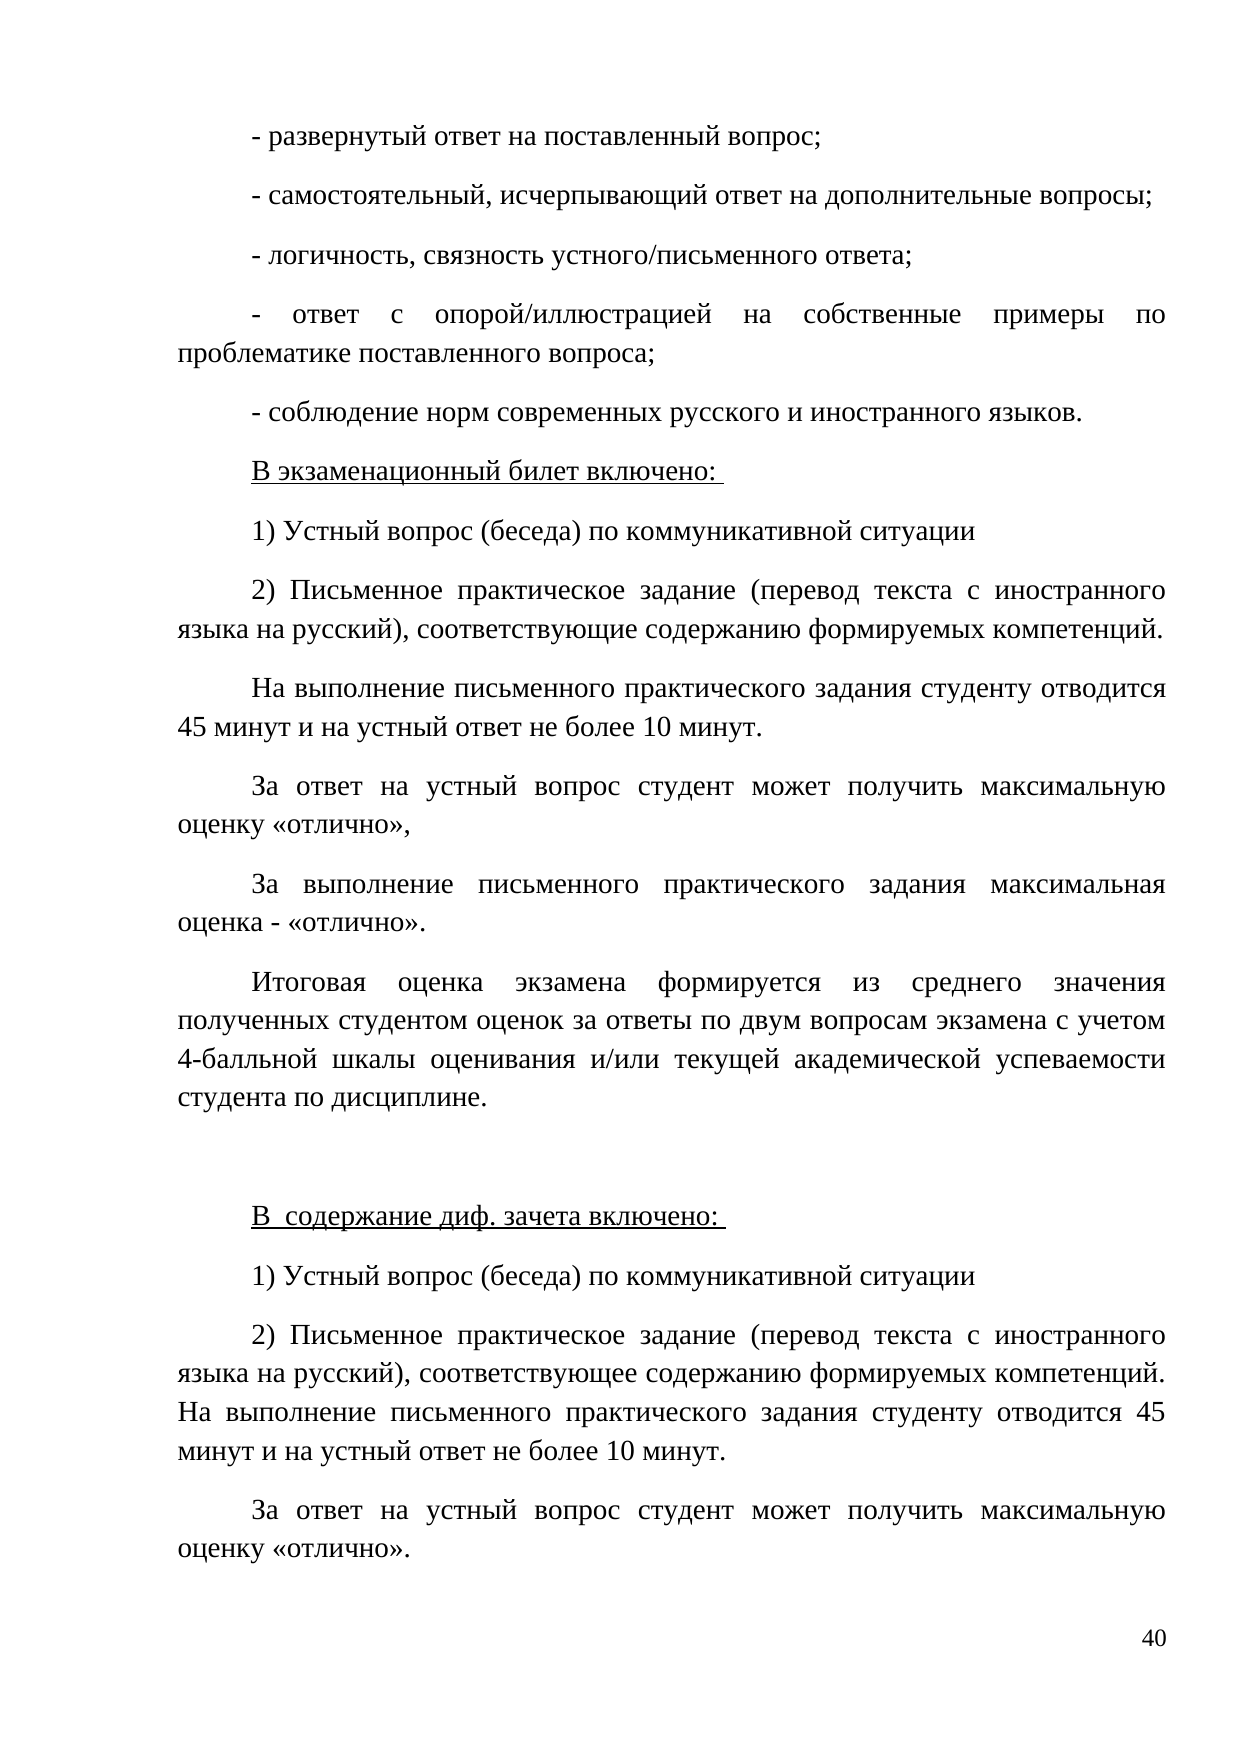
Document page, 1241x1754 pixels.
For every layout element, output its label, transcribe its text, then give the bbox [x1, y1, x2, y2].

text За выполнение письменного практического задания максимальная оценка - «отлично». [177, 866, 1167, 938]
text - развернутый ответ на поставленный вопрос; [177, 118, 1167, 152]
text - самостоятельный, исчерпывающий ответ на дополнительные вопросы; [177, 177, 1167, 211]
text 1) Устный вопрос (беседа) по коммуникативной ситуации [177, 513, 1167, 546]
text 2) Письменное практическое задание (перевод текста с иностранного языка на русский), соответствующее содержанию формируемых компетенций. На выполнение письменного практического задания студенту отводится 45 минут и на устный ответ не более 10 минут. [177, 1317, 1167, 1466]
text За ответ на устный вопрос студент может получить максимальную оценку «отлично». [177, 1492, 1167, 1564]
text За ответ на устный вопрос студент может получить максимальную оценку «отлично», [177, 768, 1167, 840]
text - соблюдение норм современных русского и иностранного языков. [177, 394, 1167, 428]
text 2) Письменное практическое задание (перевод текста с иностранного языка на русский), соответствующие содержанию формируемых компетенций. [177, 572, 1167, 644]
text В экзаменационный билет включено: [177, 453, 1167, 487]
text Итоговая оценка экзамена формируется из среднего значения полученных студентом оценок за ответы по двум вопросам экзамена с учетом 4-балльной шкалы оценивания и/или текущей академической успеваемости студента по дисциплине. [177, 964, 1167, 1113]
text На выполнение письменного практического задания студенту отводится 45 минут и на устный ответ не более 10 минут. [177, 670, 1167, 742]
text В содержание диф. зачета включено: [177, 1198, 1167, 1232]
text 1) Устный вопрос (беседа) по коммуникативной ситуации [177, 1258, 1167, 1291]
text - логичность, связность устного/письменного ответа; [177, 237, 1167, 270]
text - ответ с опорой/иллюстрацией на собственные примеры по проблематике поставленного вопроса; [177, 296, 1167, 368]
